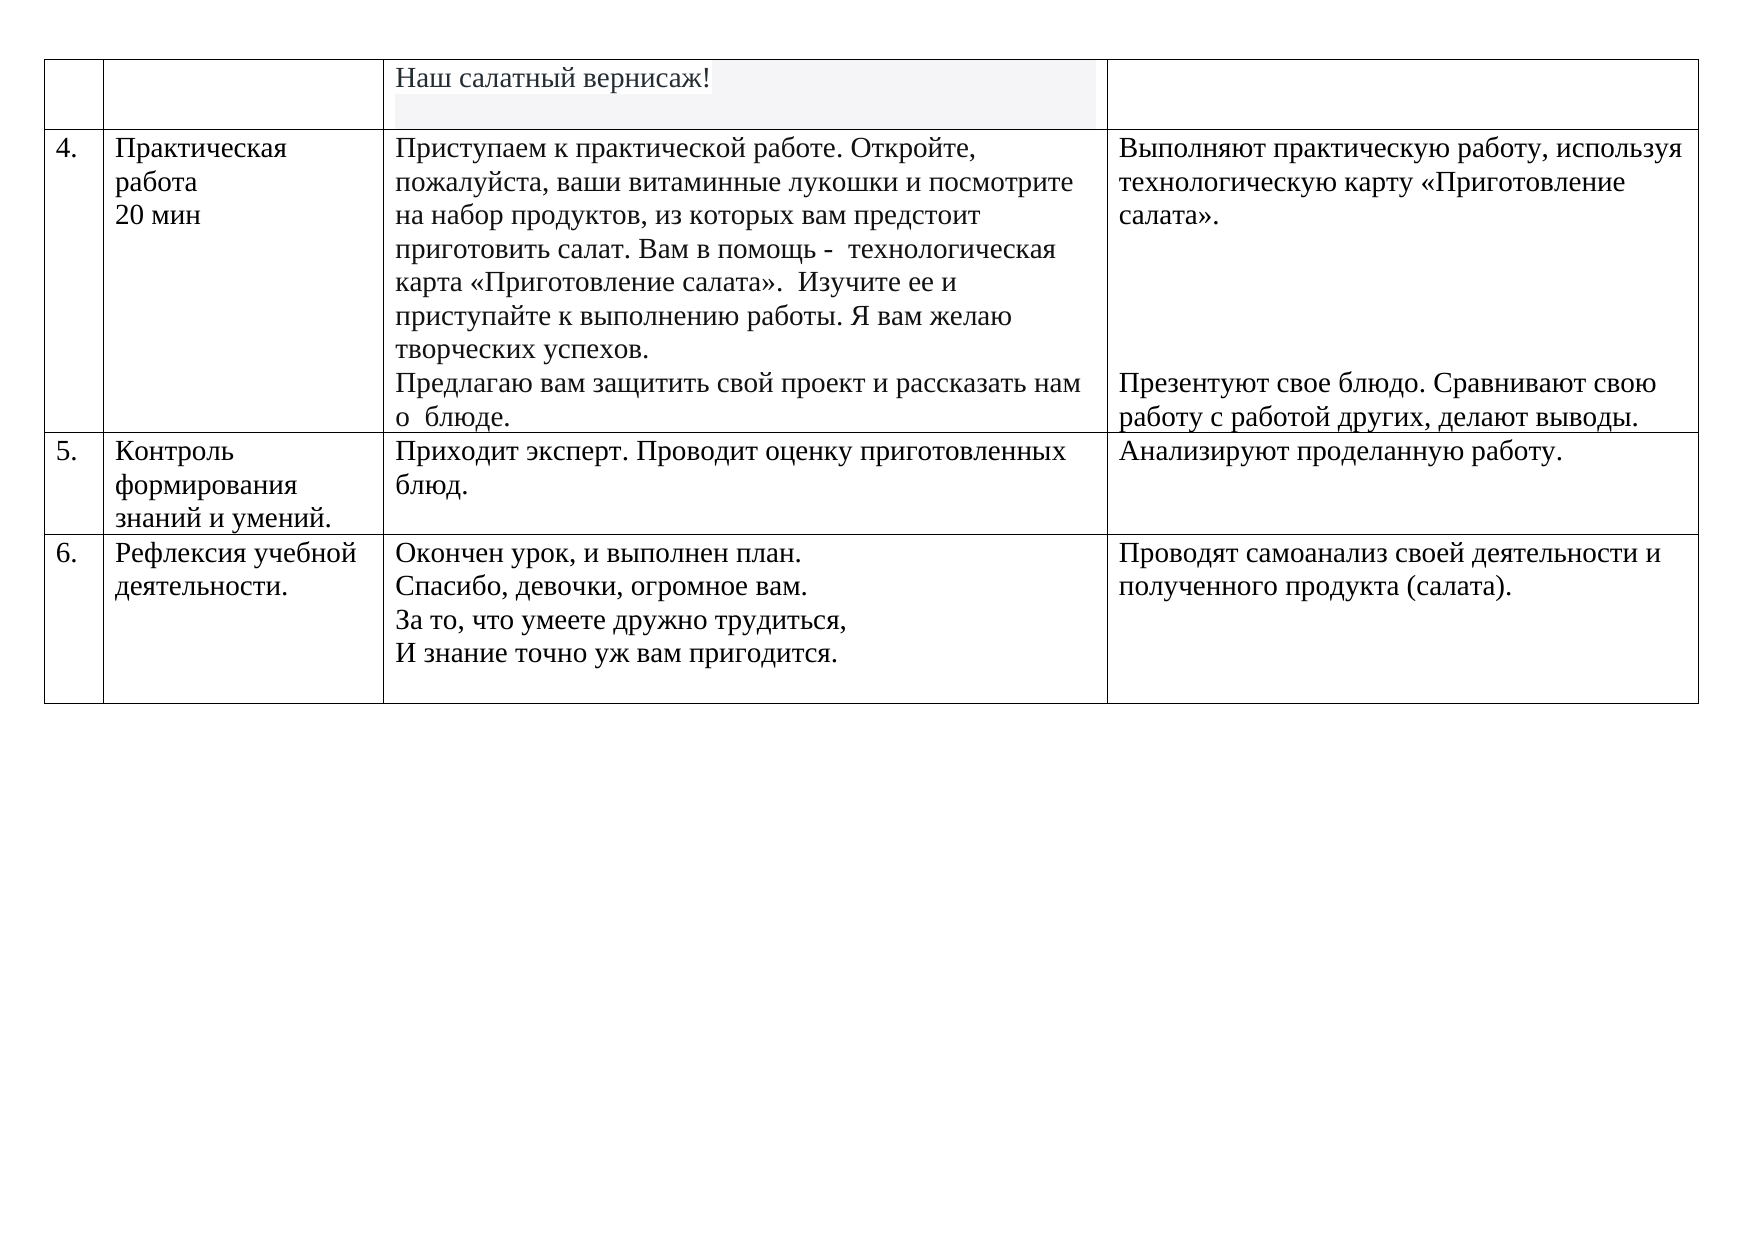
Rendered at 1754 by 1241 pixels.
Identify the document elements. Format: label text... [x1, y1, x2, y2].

table_cell Рефлексия учебной деятельности. [104, 535, 383, 703]
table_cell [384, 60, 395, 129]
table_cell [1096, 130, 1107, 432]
table_cell Приходит эксперт. Проводит оценку приготовленных блюд. [384, 433, 1107, 534]
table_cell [104, 60, 383, 129]
table_cell [45, 60, 103, 129]
table_cell Практическая работа 20 мин [104, 130, 383, 432]
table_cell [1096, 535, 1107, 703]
table_cell Выполняют практическую работу, используя технологическую карту «Приготовление салата». Презентуют свое блюдо. Сравнивают свою работу с работой других, делают выводы. [1108, 130, 1698, 432]
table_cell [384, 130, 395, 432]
table_cell Анализируют проделанную работу. [1108, 433, 1698, 534]
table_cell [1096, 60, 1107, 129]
table_cell [45, 130, 103, 432]
table_cell Проводят самоанализ своей деятельности и полученного продукта (салата). [1108, 535, 1698, 703]
table_cell [45, 433, 103, 534]
table_cell Контроль формирования знаний и умений. [104, 433, 383, 534]
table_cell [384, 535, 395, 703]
table_cell [45, 535, 103, 703]
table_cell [1108, 60, 1698, 129]
